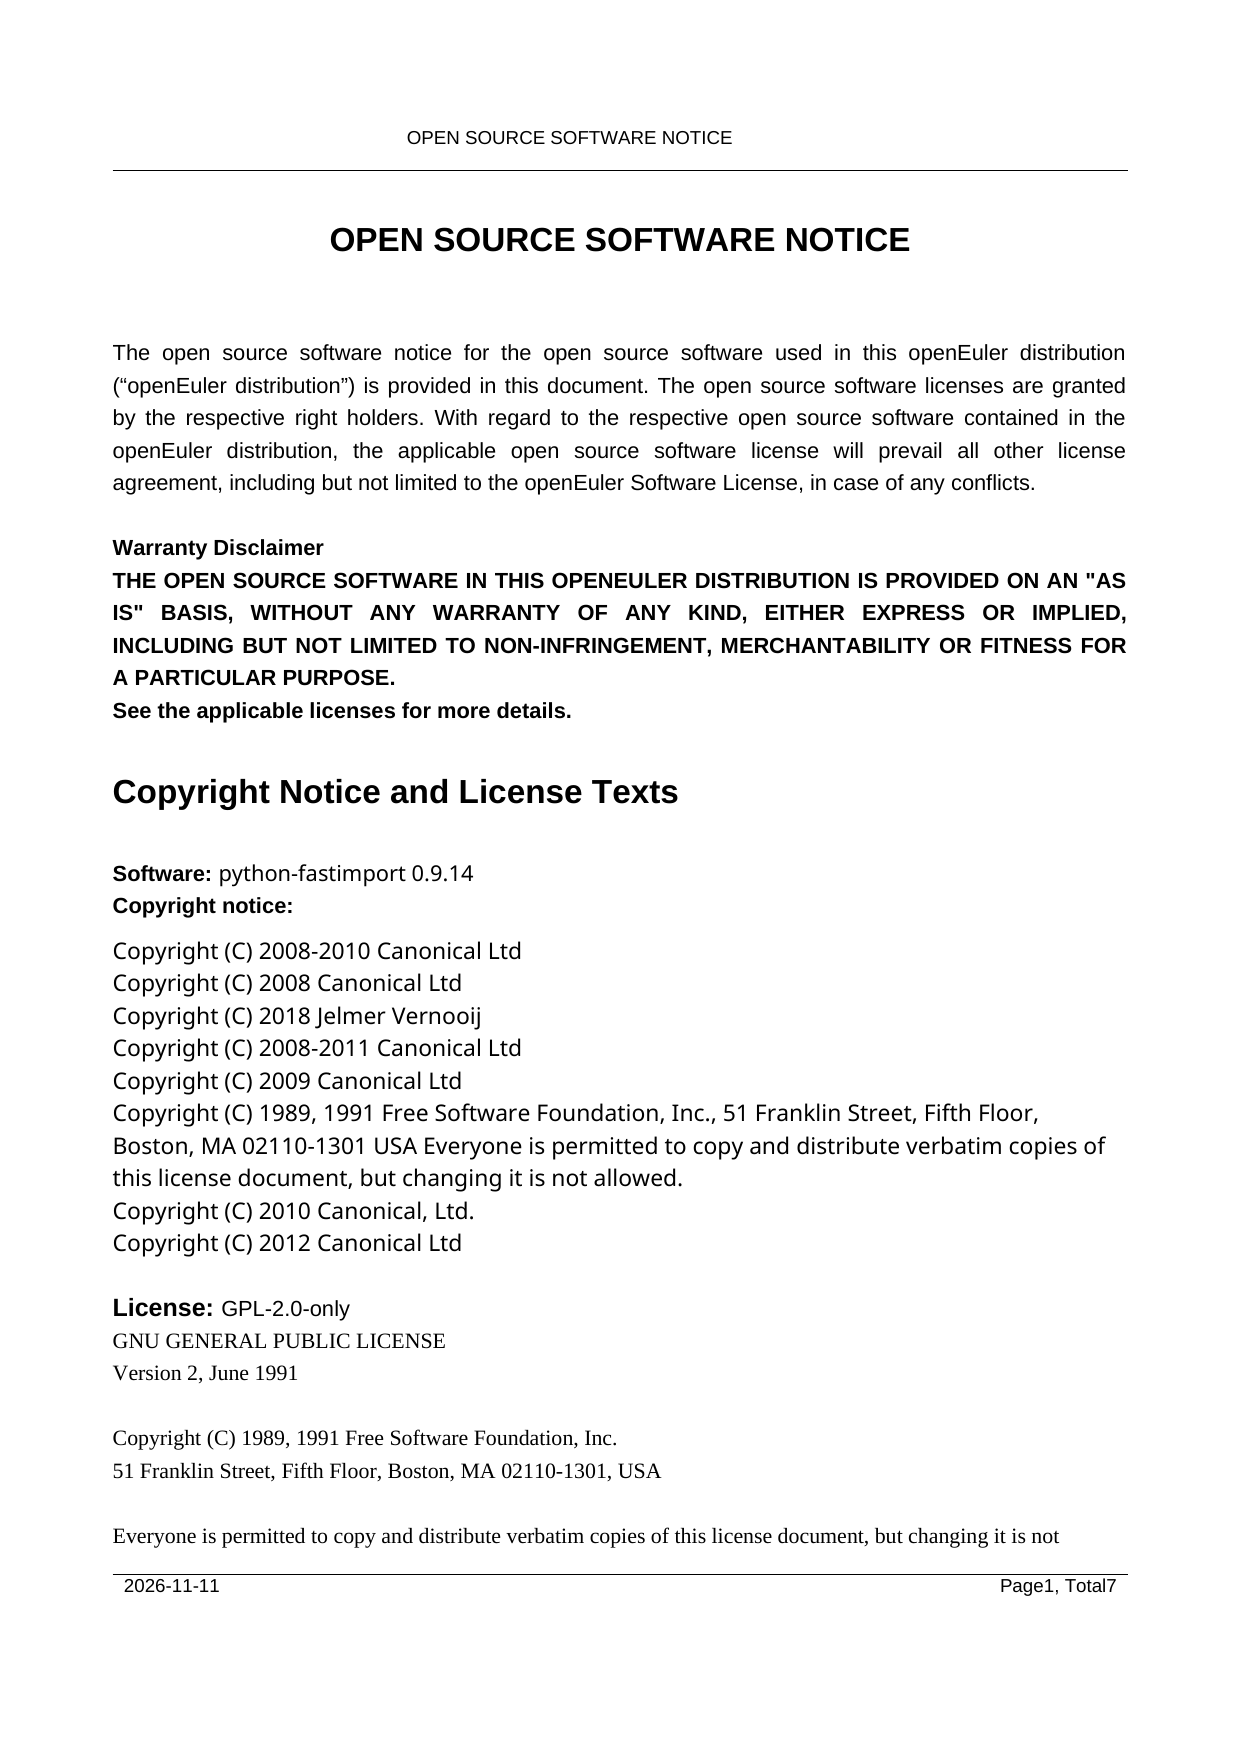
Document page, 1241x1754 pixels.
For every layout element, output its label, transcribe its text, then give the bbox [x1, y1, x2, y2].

text License: GPL-2.0-only [112, 1291, 1128, 1324]
text The open source software notice for the open source software used in this openEuler distribution (“openEuler distribution”) is provided in this document. The open source software licenses are granted by the respective right holders. With regard to the respective open source software contained in the openEuler distribution, the applicable open source software license will prevail all other license agreement, including but not limited to the openEuler Software License, in case of any conflicts. [112, 336, 1128, 499]
text Copyright (C) 2008-2010 Canonical Ltd Copyright (C) 2008 Canonical Ltd Copyright (C) 2018 Jelmer Vernooij Copyright (C) 2008-2011 Canonical Ltd Copyright (C) 2009 Canonical Ltd Copyright (C) 1989, 1991 Free Software Foundation, Inc., 51 Franklin Street, Fifth Floor, Boston, MA 02110-1301 USA Everyone is permitted to copy and distribute verbatim copies of this license document, but changing it is not allowed. Copyright (C) 2010 Canonical, Ltd. Copyright (C) 2012 Canonical Ltd [112, 934, 1128, 1291]
text THE OPEN SOURCE SOFTWARE IN THIS OPENEULER DISTRIBUTION IS PROVIDED ON AN "AS IS" BASIS, WITHOUT ANY WARRANTY OF ANY KIND, EITHER EXPRESS OR IMPLIED, INCLUDING BUT NOT LIMITED TO NON-INFRINGEMENT, MERCHANTABILITY OR FITNESS FOR A PARTICULAR PURPOSE. See the applicable licenses for more details. [112, 564, 1128, 726]
title Software: python-fastimport 0.9.14 [112, 856, 1128, 889]
text OPEN SOURCE SOFTWARE NOTICE [112, 206, 1128, 271]
text Copyright Notice and License Texts [112, 759, 1128, 824]
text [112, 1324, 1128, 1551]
text Copyright notice: [112, 889, 1128, 921]
text Warranty Disclaimer [112, 531, 1128, 564]
